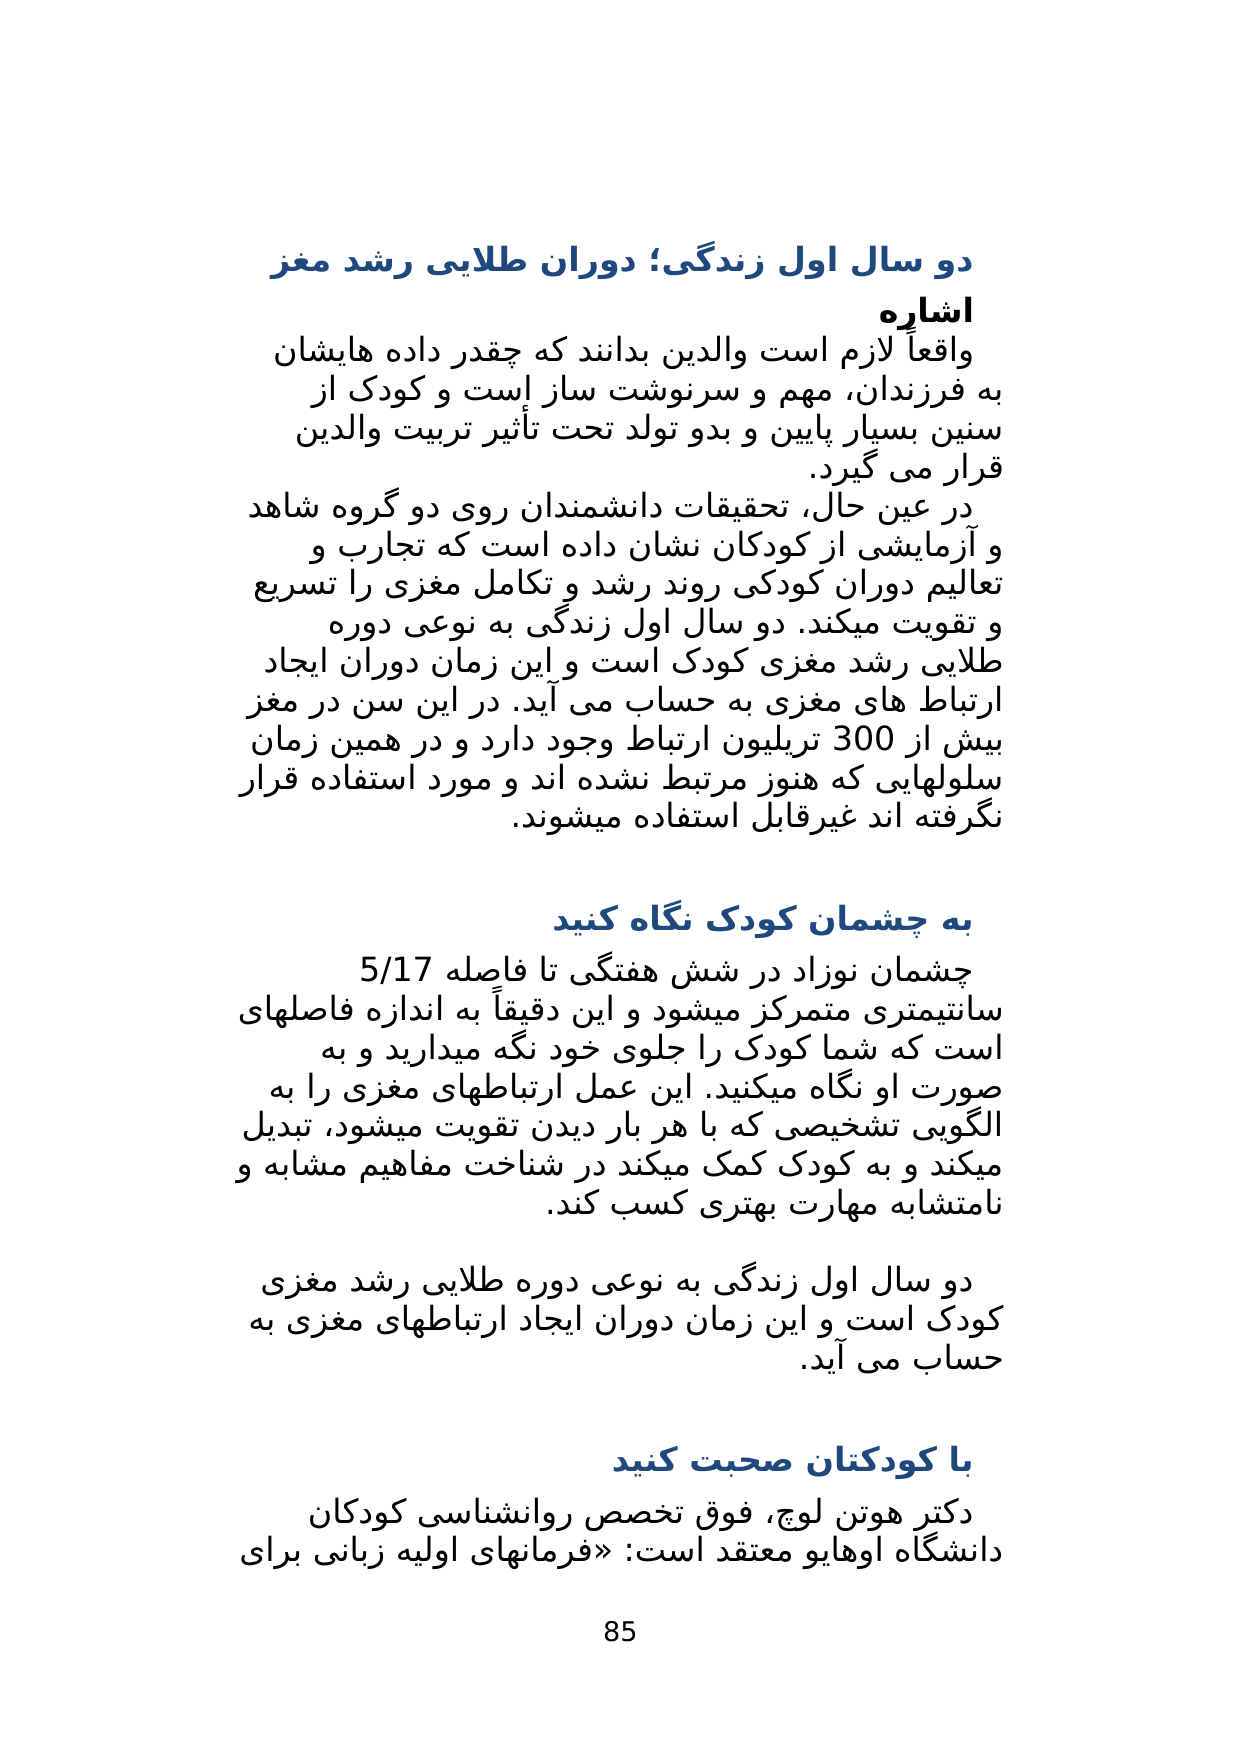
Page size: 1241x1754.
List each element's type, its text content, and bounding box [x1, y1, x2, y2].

text واقعاً لازم است والدین بدانند که چقدر داده هایشان به فرزندان، مهم و سرنوشت ساز است و کودک از سنین بسیار پایین و بدو تولد تحت تأثیر تربیت والدین قرار می گیرد. [236, 331, 1004, 486]
text در عین حال، تحقیقات دانشمندان روی دو گروه شاهد و آزمایشی از کودکان نشان داده است که تجارب و تعالیم دوران کودکی روند رشد و تکامل مغزی را تسریع و تقویت میکند. دو سال اول زندگی به نوعی دوره طلایی رشد مغزی کودک است و این زمان دوران ایجاد ارتباط های مغزی به حساب می آید. در این سن در مغز بیش از 300 تریلیون ارتباط وجود دارد و در همین زمان سلولهایی که هنوز مرتبط نشده اند و مورد استفاده قرار نگرفته اند غیرقابل استفاده میشوند. [236, 486, 1004, 836]
subtitle با کودکتان صحبت کنید [236, 1441, 1004, 1479]
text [236, 1492, 1004, 1570]
text چشمان نوزاد در شش هفتگی تا فاصله 5/17 سانتیمتری متمرکز میشود و این دقیقاً به اندازه فاصلهای است که شما کودک را جلوی خود نگه میدارید و به صورت او نگاه میکنید. این عمل ارتباطهای مغزی را به الگویی تشخیصی که با هر بار دیدن تقویت میشود، تبدیل میکند و به کودک کمک میکند در شناخت مفاهیم مشابه و نامتشابه مهارت بهتری کسب کند. [236, 951, 1004, 1222]
text اشاره [236, 292, 1004, 331]
subtitle دو سال اول زندگی؛ دوران طلایی رشد مغز [236, 241, 1004, 279]
subtitle به چشمان کودک نگاه کنید [236, 899, 1004, 938]
text دو سال اول زندگی به نوعی دوره طلایی رشد مغزی کودک است و این زمان دوران ایجاد ارتباطهای مغزی به حساب می آید. [236, 1261, 1004, 1377]
